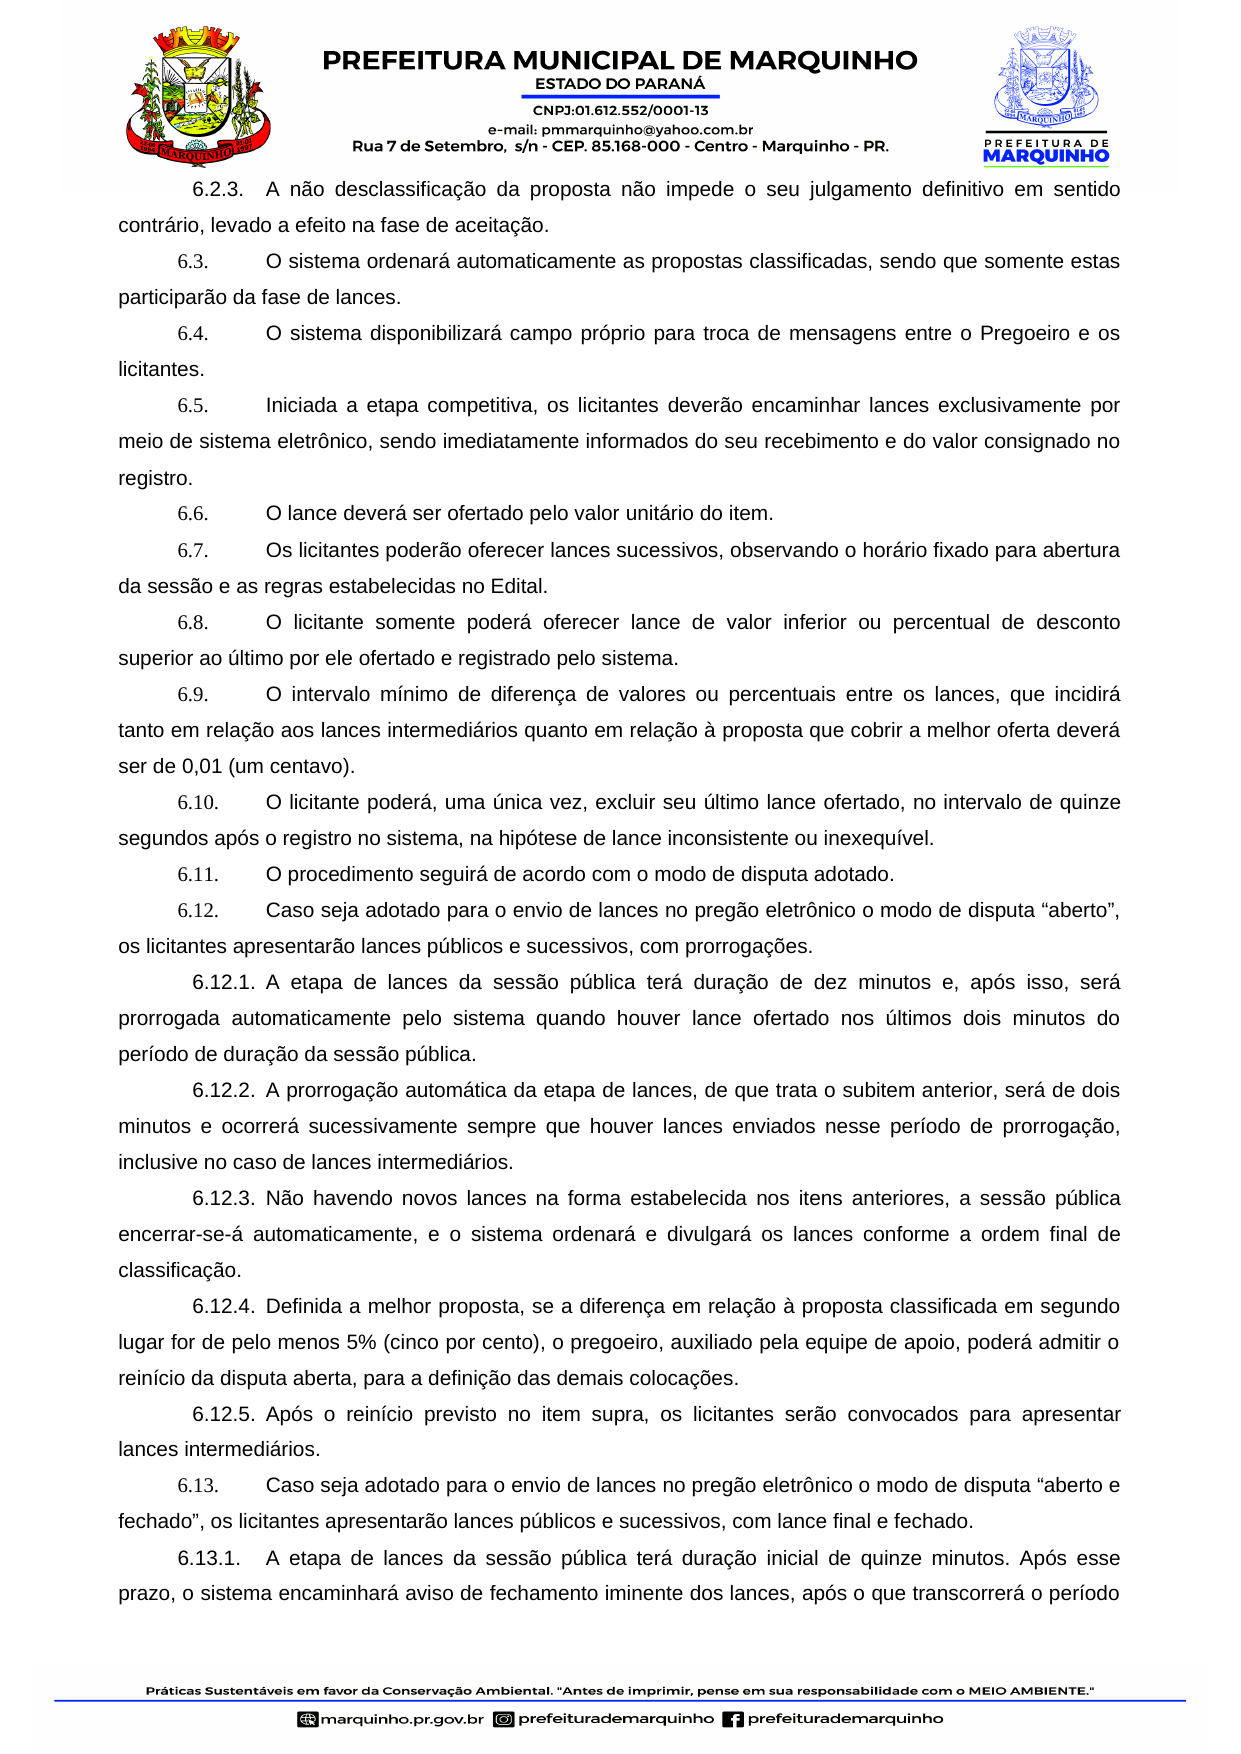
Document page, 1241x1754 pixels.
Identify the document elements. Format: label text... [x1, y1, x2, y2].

text Definida a melhor proposta, se a diferença em relação à proposta classificada em segundo lugar for de pelo menos 5% (cinco por cento), o pregoeiro, auxiliado pela equipe de apoio, poderá admitir o reinício da disputa aberta, para a definição das demais colocações. [118, 1293, 1122, 1389]
text Não havendo novos lances na forma estabelecida nos itens anteriores, a sessão pública encerrar-se-á automaticamente, e o sistema ordenará e divulgará os lances conforme a ordem final de classificação. [118, 1186, 1122, 1282]
text O licitante somente poderá oferecer lance de valor inferior ou percentual de desconto superior ao último por ele ofertado e registrado pelo sistema. [118, 609, 1122, 670]
text O sistema ordenará automaticamente as propostas classificadas, sendo que somente estas participarão da fase de lances. [118, 249, 1122, 309]
text A não desclassificação da proposta não impede o seu julgamento definitivo em sentido contrário, levado a efeito na fase de aceitação. [118, 177, 1122, 237]
text A prorrogação automática da etapa de lances, de que trata o subitem anterior, será de dois minutos e ocorrerá sucessivamente sempre que houver lances enviados nesse período de prorrogação, inclusive no caso de lances intermediários. [118, 1078, 1122, 1174]
text Caso seja adotado para o envio de lances no pregão eletrônico o modo de disputa “aberto e fechado”, os licitantes apresentarão lances públicos e sucessivos, com lance final e fechado. [118, 1473, 1122, 1533]
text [118, 1545, 1122, 1605]
text O lance deverá ser ofertado pelo valor unitário do item. [118, 501, 1122, 525]
text Caso seja adotado para o envio de lances no pregão eletrônico o modo de disputa “aberto”, os licitantes apresentarão lances públicos e sucessivos, com prorrogações. [118, 898, 1122, 958]
text Iniciada a etapa competitiva, os licitantes deverão encaminhar lances exclusivamente por meio de sistema eletrônico, sendo imediatamente informados do seu recebimento e do valor consignado no registro. [118, 393, 1122, 489]
picture [30, 1659, 1210, 1753]
text O intervalo mínimo de diferença de valores ou percentuais entre os lances, que incidirá tanto em relação aos lances intermediários quanto em relação à proposta que cobrir a melhor oferta deverá ser de 0,01 (um centavo). [118, 682, 1122, 778]
text A etapa de lances da sessão pública terá duração de dez minutos e, após isso, será prorrogada automaticamente pelo sistema quando houver lance ofertado nos últimos dois minutos do período de duração da sessão pública. [118, 970, 1122, 1066]
text O sistema disponibilizará campo próprio para troca de mensagens entre o Pregoeiro e os licitantes. [118, 321, 1122, 381]
picture [60, 0, 1181, 191]
text O procedimento seguirá de acordo com o modo de disputa adotado. [118, 862, 1122, 886]
text Os licitantes poderão oferecer lances sucessivos, observando o horário fixado para abertura da sessão e as regras estabelecidas no Edital. [118, 537, 1122, 598]
text Após o reinício previsto no item supra, os licitantes serão convocados para apresentar lances intermediários. [118, 1401, 1122, 1461]
text O licitante poderá, uma única vez, excluir seu último lance ofertado, no intervalo de quinze segundos após o registro no sistema, na hipótese de lance inconsistente ou inexequível. [118, 790, 1122, 850]
